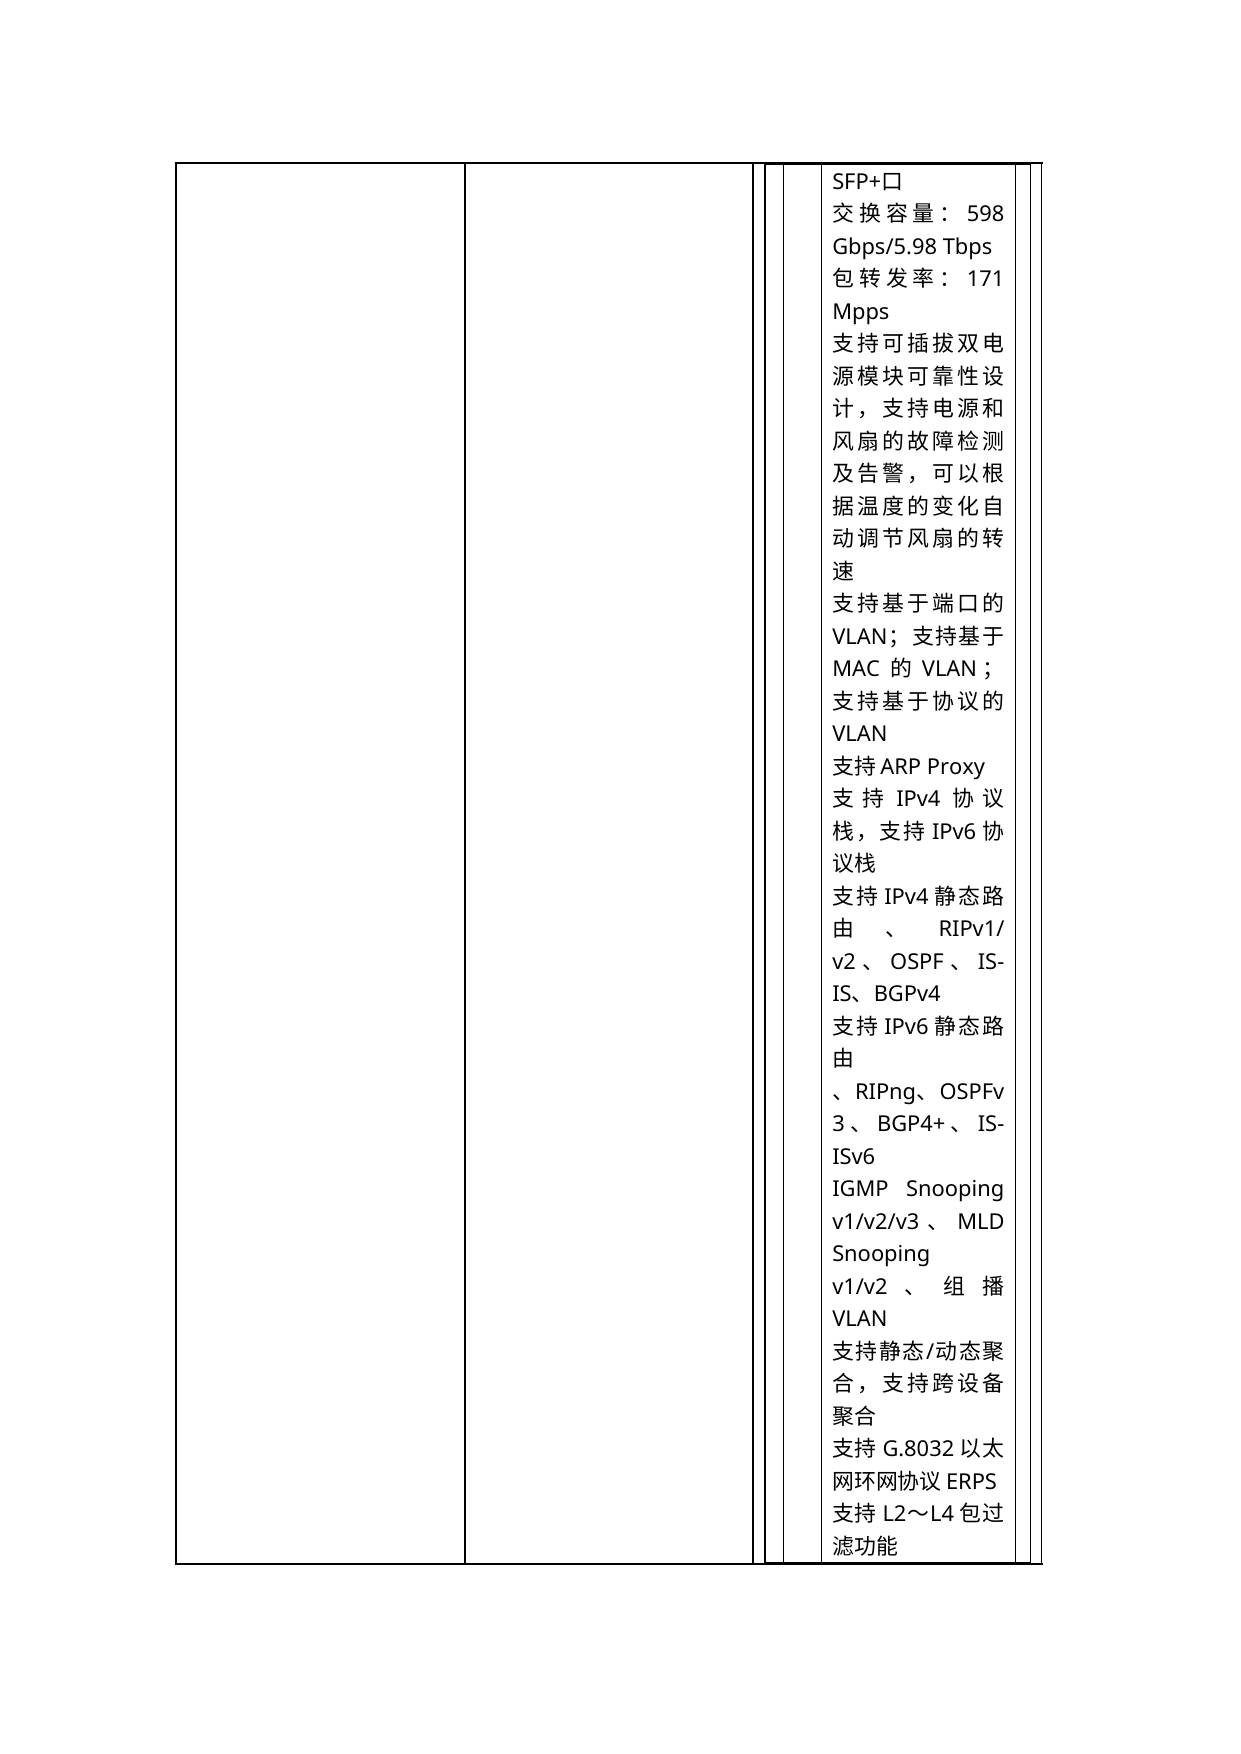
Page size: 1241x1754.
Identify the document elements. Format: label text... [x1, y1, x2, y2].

table_cell [1031, 164, 1041, 1563]
table_cell [766, 165, 783, 1562]
table_cell 1 [466, 164, 752, 1563]
table_cell [1016, 165, 1030, 1562]
table_cell [177, 164, 464, 1563]
table_cell [754, 164, 764, 1563]
table_cell [784, 165, 821, 1562]
table_cell [822, 165, 1015, 1562]
